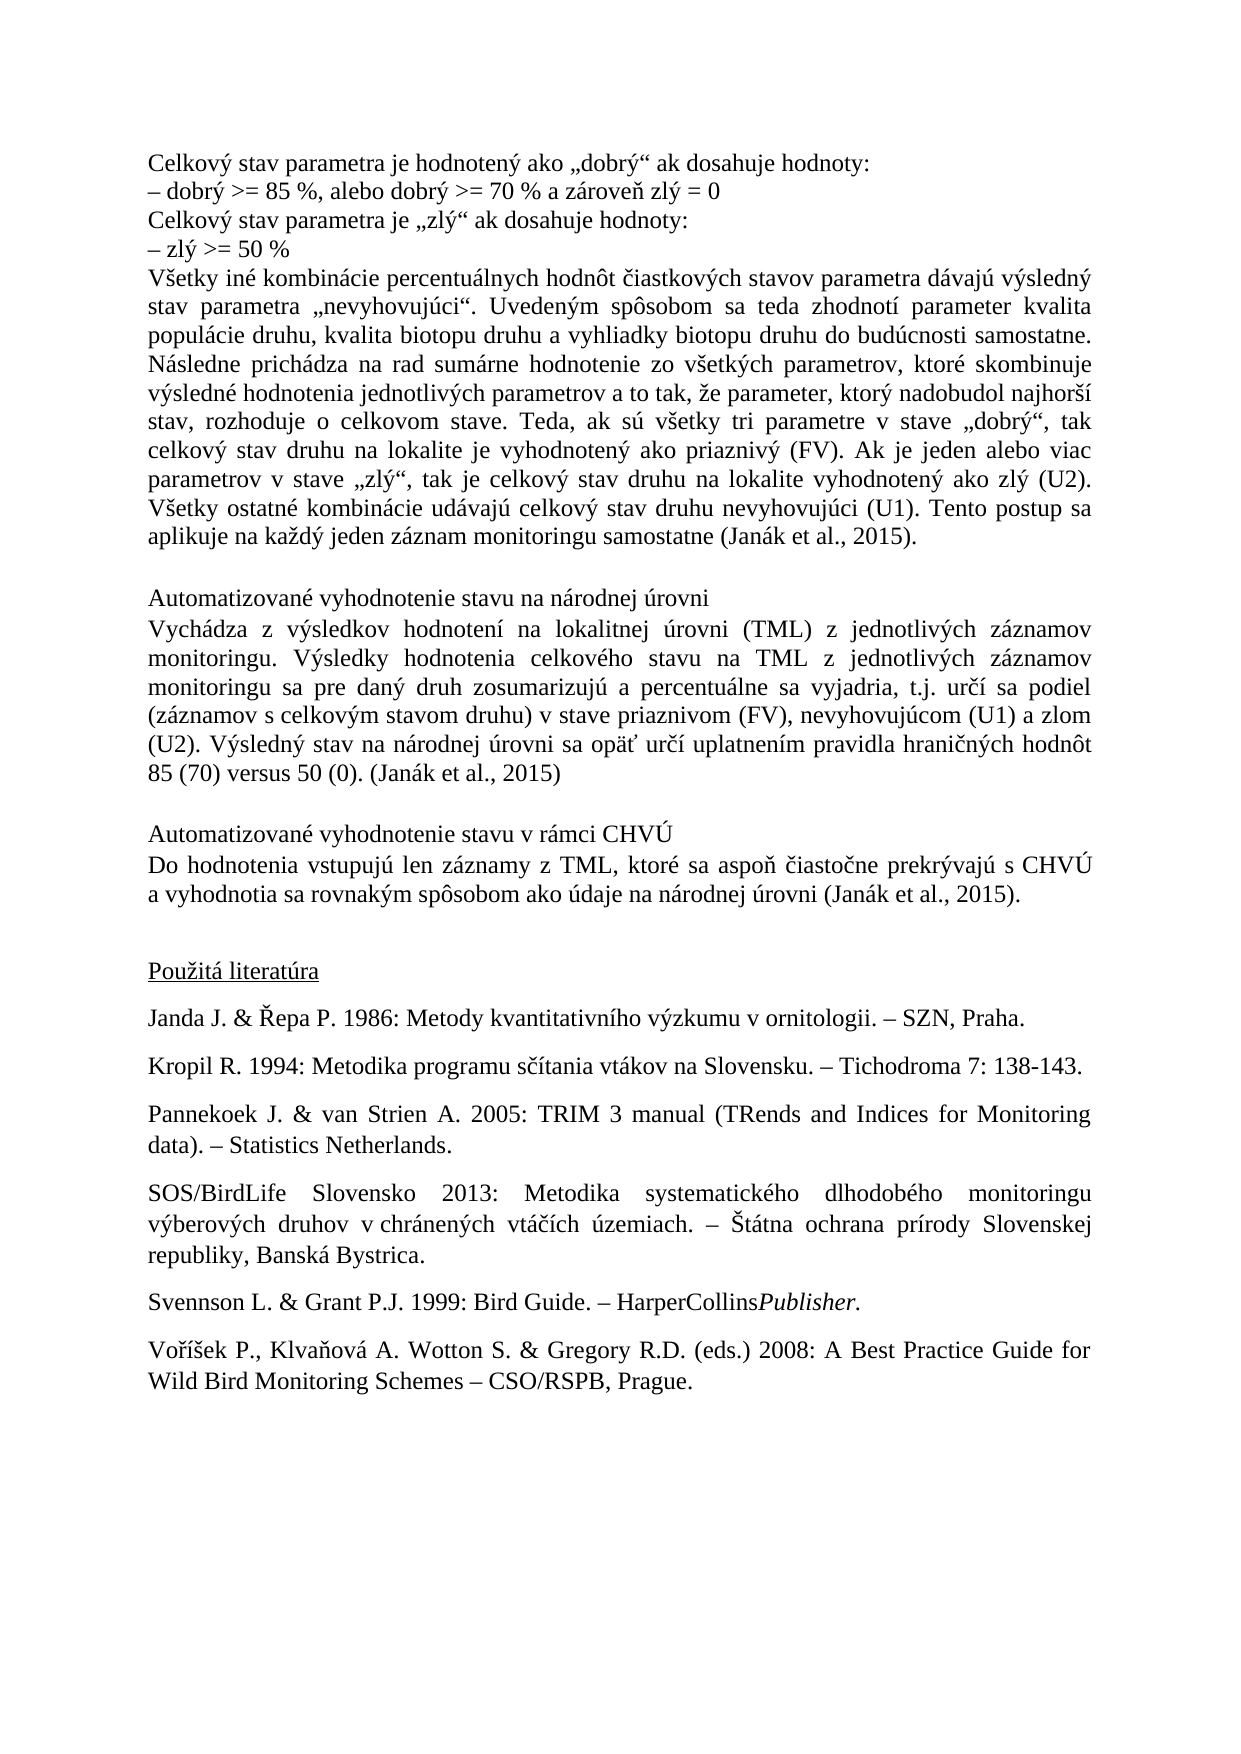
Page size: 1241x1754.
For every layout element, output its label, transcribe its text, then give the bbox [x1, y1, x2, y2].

text – zlý >= 50 % [148, 234, 1093, 263]
subtitle Automatizované vyhodnotenie stavu na národnej úrovni [148, 583, 1093, 612]
text Všetky iné kombinácie percentuálnych hodnôt čiastkových stavov parametra dávajú výsledný stav parametra „nevyhovujúci“. Uvedeným spôsobom sa teda zhodnotí parameter kvalita populácie druhu, kvalita biotopu druhu a vyhliadky biotopu druhu do budúcnosti samostatne. Následne prichádza na rad sumárne hodnotenie zo všetkých parametrov, ktoré skombinuje výsledné hodnotenia jednotlivých parametrov a to tak, že parameter, ktorý nadobudol najhorší stav, rozhoduje o celkovom stave. Teda, ak sú všetky tri parametre v stave „dobrý“, tak celkový stav druhu na lokalite je vyhodnotený ako priaznivý (FV). Ak je jeden alebo viac parametrov v stave „zlý“, tak je celkový stav druhu na lokalite vyhodnotený ako zlý (U2). Všetky ostatné kombinácie udávajú celkový stav druhu nevyhovujúci (U1). Tento postup sa aplikuje na každý jeden záznam monitoringu samostatne (Janák et al., 2015). [148, 263, 1093, 550]
text Celkový stav parametra je hodnotený ako „dobrý“ ak dosahuje hodnoty: [148, 148, 1093, 176]
text Svennson L. & Grant P.J. 1999: Bird Guide. – HarperCollinsPublisher. [148, 1287, 1093, 1316]
text Janda J. & Řepa P. 1986: Metody kvantitativního výzkumu v ornitologii. – SZN, Praha. [148, 1003, 1093, 1032]
text Kropil R. 1994: Metodika programu sčítania vtákov na Slovensku. – Tichodroma 7: 138-143. [148, 1051, 1093, 1080]
text Voříšek P., Klvaňová A. Wotton S. & Gregory R.D. (eds.) 2008: A Best Practice Guide for Wild Bird Monitoring Schemes – CSO/RSPB, Prague. [148, 1335, 1093, 1395]
text Pannekoek J. & van Strien A. 2005: TRIM 3 manual (TRends and Indices for Monitoring data). – Statistics Netherlands. [148, 1099, 1093, 1159]
text Použitá literatúra [148, 956, 1093, 984]
text – dobrý >= 85 %, alebo dobrý >= 70 % a zároveň zlý = 0 [148, 176, 1093, 205]
text Do hodnotenia vstupujú len záznamy z TML, ktoré sa aspoň čiastočne prekrývajú s CHVÚ a vyhodnotia sa rovnakým spôsobom ako údaje na národnej úrovni (Janák et al., 2015). [148, 851, 1093, 908]
text Celkový stav parametra je „zlý“ ak dosahuje hodnoty: [148, 205, 1093, 234]
text Vychádza z výsledkov hodnotení na lokalitnej úrovni (TML) z jednotlivých záznamov monitoringu. Výsledky hodnotenia celkového stavu na TML z jednotlivých záznamov monitoringu sa pre daný druh zosumarizujú a percentuálne sa vyjadria, t.j. určí sa podiel (záznamov s celkovým stavom druhu) v stave priaznivom (FV), nevyhovujúcom (U1) a zlom (U2). Výsledný stav na národnej úrovni sa opäť určí uplatnením pravidla hraničných hodnôt 85 (70) versus 50 (0). (Janák et al., 2015) [148, 614, 1093, 787]
text SOS/BirdLife Slovensko 2013: Metodika systematického dlhodobého monitoringu výberových druhov v chránených vtáčích územiach. – Štátna ochrana prírody Slovenskej republiky, Banská Bystrica. [148, 1178, 1093, 1268]
subtitle Automatizované vyhodnotenie stavu v rámci CHVÚ [148, 819, 1093, 848]
